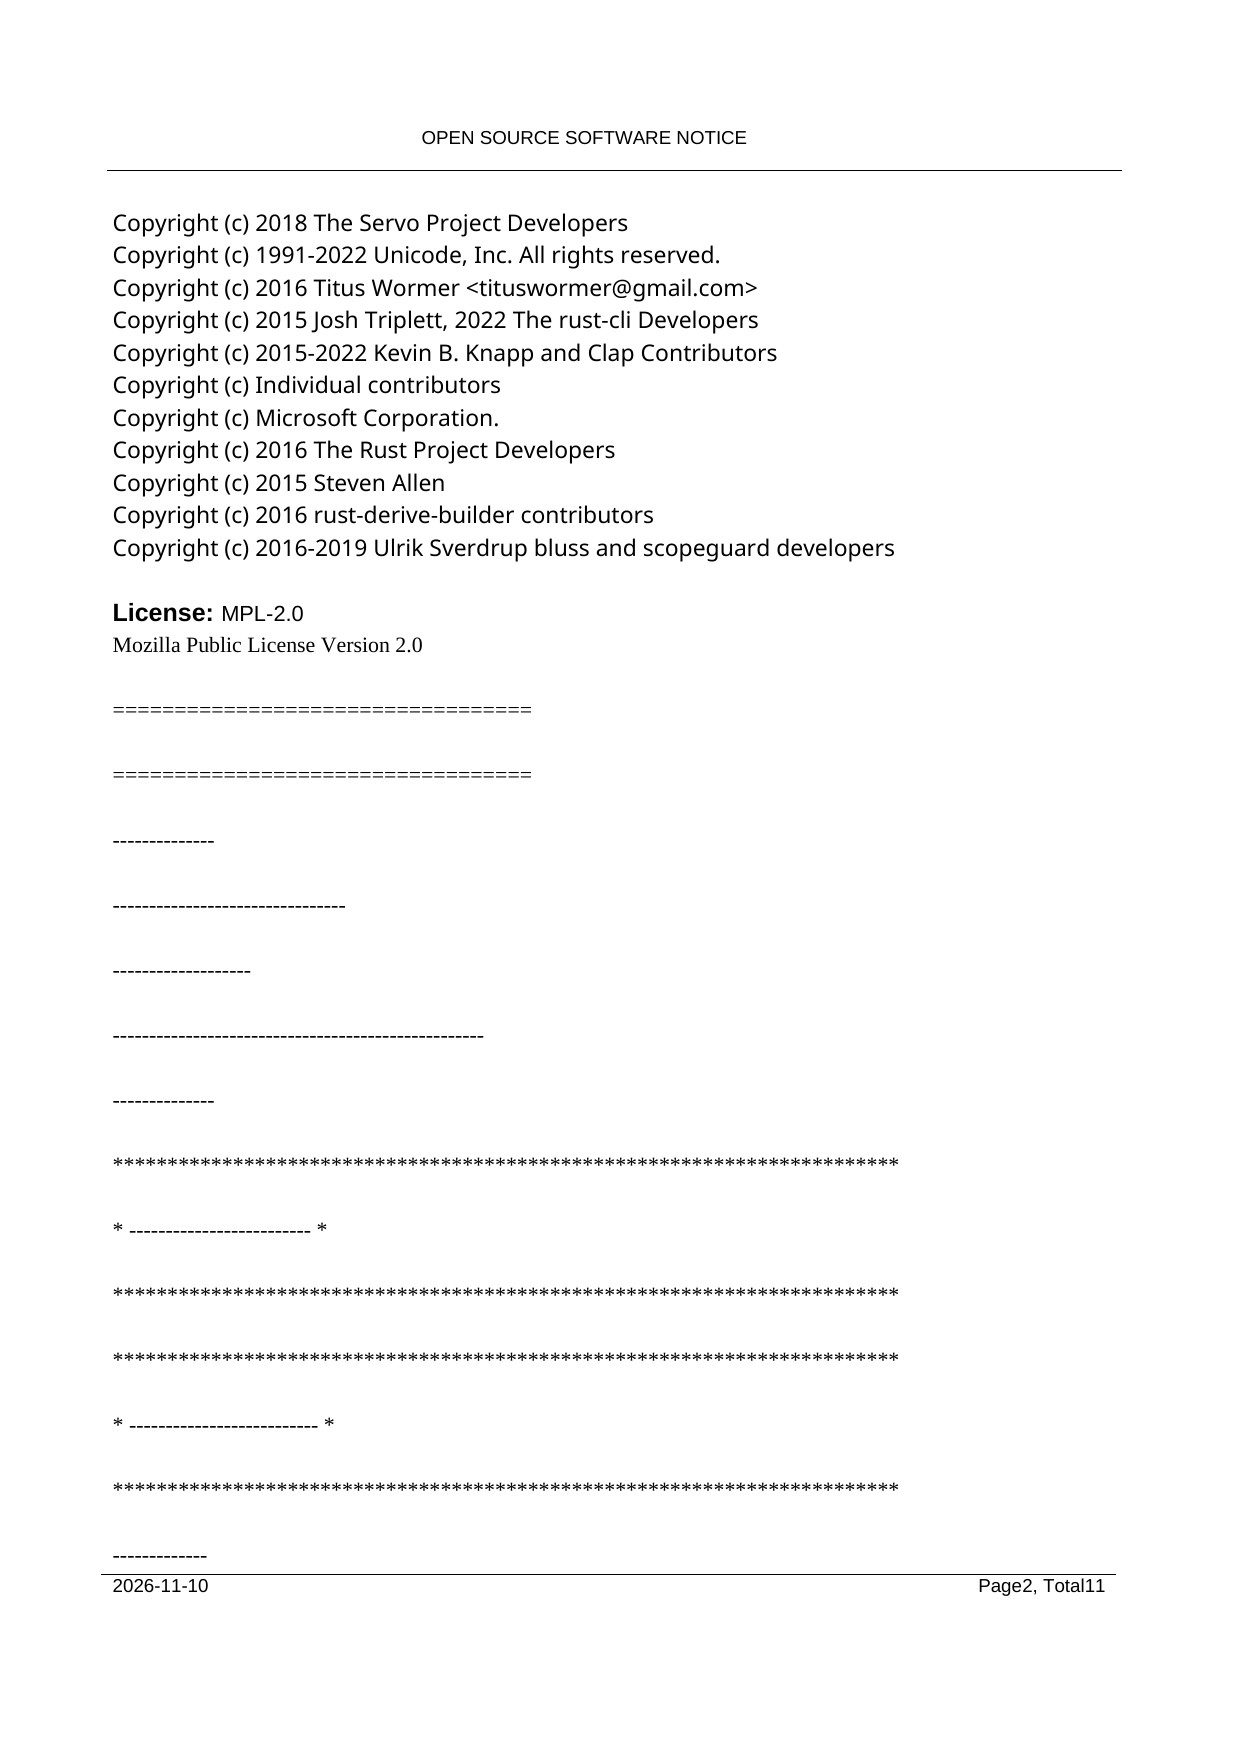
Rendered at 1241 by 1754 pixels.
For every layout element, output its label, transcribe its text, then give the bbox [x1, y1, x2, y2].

text License: MPL-2.0 [112, 596, 1128, 629]
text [112, 206, 1128, 596]
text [112, 629, 1128, 1571]
